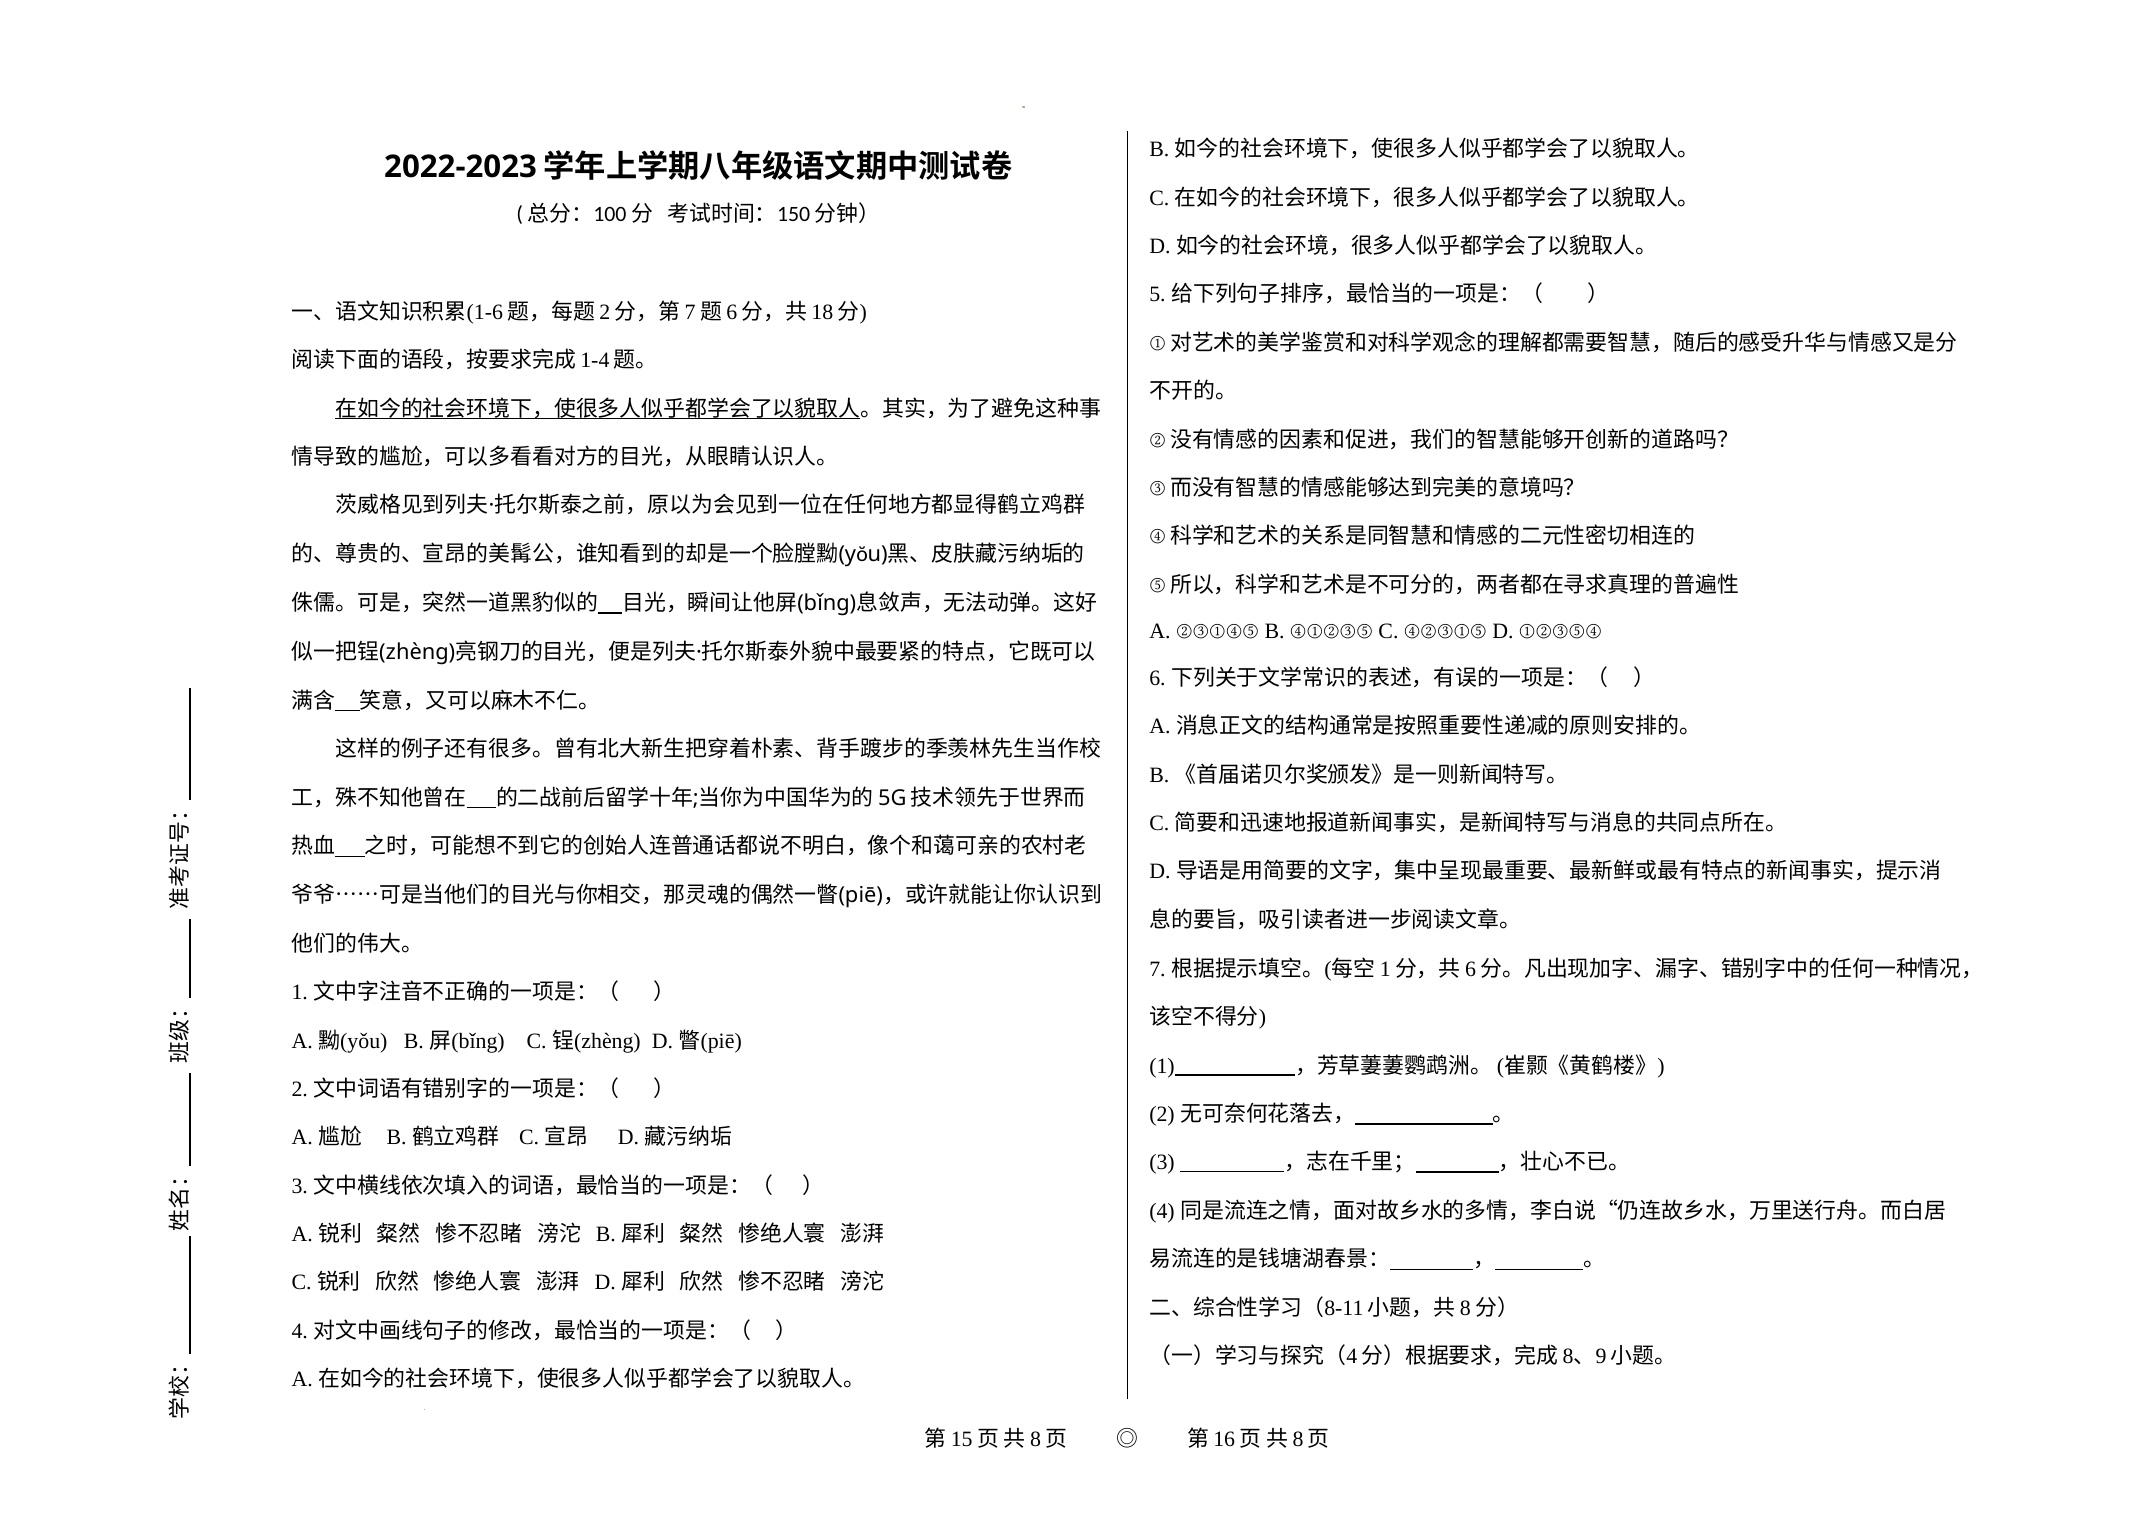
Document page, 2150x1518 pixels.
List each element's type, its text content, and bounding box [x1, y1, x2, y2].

text C. 简要和迅速地报道新闻事实，是新闻特写与消息的共同点所在。 [1149, 805, 1962, 837]
text B. 《首届诺贝尔奖颁发》是一则新闻特写。 [1149, 756, 1962, 789]
text B. 如今的社会环境下，使很多人似乎都学会了以貌取人。 [1149, 131, 1962, 163]
text A. ②③①④⑤ B. ④①②③⑤ C. ④②③①⑤ D. ①②③⑤④ [1149, 615, 1962, 647]
text 3. 文中横线依次填入的词语，最恰当的一项是：（ ） [291, 1167, 1105, 1200]
text 茨威格见到列夫·托尔斯泰之前，原以为会见到一位在任何地方都显得鹤立鸡群的、尊贵的、宣昂的美髯公，谁知看到的却是一个脸膛黝(yŏu)黑、皮肤藏污纳垢的侏儒。可是，突然一道黑豹似的 目光，瞬间让他屏(bǐng)息敛声，无法动弹。这好似一把锃(zhèng)亮钢刀的目光，便是列夫·托尔斯泰外貌中最要紧的特点，它既可以满含 笑意，又可以麻木不仁。 [291, 487, 1105, 715]
text C. 在如今的社会环境下，很多人似乎都学会了以貌取人。 [1149, 179, 1962, 212]
text 6. 下列关于文学常识的表述，有误的一项是：（ ） [1149, 660, 1962, 692]
text 2. 文中词语有错别字的一项是：（ ） [291, 1071, 1105, 1103]
text ①对艺术的美学鉴赏和对科学观念的理解都需要智慧，随后的感受升华与情感又是分不开的。 [1149, 324, 1962, 406]
text 二、综合性学习（8-11小题，共8分） [1149, 1289, 1962, 1322]
text 1. 文中字注音不正确的一项是：（ ） [291, 974, 1105, 1006]
text (2) 无可奈何花落去， 。 [1149, 1096, 1962, 1128]
text ③而没有智慧的情感能够达到完美的意境吗？ [1149, 470, 1962, 502]
text (4) 同是流连之情，面对故乡水的多情，李白说“仍连故乡水，万里送行舟。而白居易流连的是钱塘湖春景： ， 。 [1149, 1192, 1962, 1273]
text ④科学和艺术的关系是同智慧和情感的二元性密切相连的 [1149, 518, 1962, 551]
text 一、语文知识积累(1-6题，每题2分，第7题6分，共18分) [291, 293, 1105, 326]
text D. 导语是用简要的文字，集中呈现最重要、最新鲜或最有特点的新闻事实，提示消息的要旨，吸引读者进一步阅读文章。 [1149, 853, 1962, 934]
text A. 黝(yǒu) B. 屏(bǐng) C. 锃(zhèng) D. 瞥(piē) [291, 1022, 1105, 1055]
text A. 尴尬 B. 鹤立鸡群 C. 宣昂 D. 藏污纳垢 [291, 1119, 1105, 1151]
text 阅读下面的语段，按要求完成1-4题。 [291, 342, 1105, 374]
text A. 在如今的社会环境下，使很多人似乎都学会了以貌取人。 [291, 1361, 1105, 1393]
text 在如今的社会环境下，使很多人似乎都学会了以貌取人。其实，为了避免这种事情导致的尴尬，可以多看看对方的目光，从眼睛认识人。 [291, 390, 1105, 471]
text 7. 根据提示填空。(每空1分，共6分。凡出现加字、漏字、错别字中的任何一种情况，该空不得分) [1149, 950, 1962, 1031]
text 这样的例子还有很多。曾有北大新生把穿着朴素、背手踱步的季羡林先生当作校工，殊不知他曾在 的二战前后留学十年;当你为中国华为的5G技术领先于世界而热血 之时，可能想不到它的创始人连普通话都说不明白，像个和蔼可亲的农村老爷爷……可是当他们的目光与你相交，那灵魂的偶然一瞥(piē)，或许就能让你认识到他们的伟大。 [291, 731, 1105, 958]
text D. 如今的社会环境，很多人似乎都学会了以貌取人。 [1149, 228, 1962, 260]
text A. 消息正文的结构通常是按照重要性递减的原则安排的。 [1149, 708, 1962, 741]
text ( 总分：100分 考试时间：150分钟） [291, 196, 1105, 228]
text 4. 对文中画线句子的修改，最恰当的一项是：（ ） [291, 1312, 1105, 1345]
text 5. 给下列句子排序，最恰当的一项是：（ ） [1149, 276, 1962, 308]
text A. 锐利 粲然 惨不忍睹 滂沱 B. 犀利 粲然 惨绝人寰 澎湃 [291, 1216, 1105, 1248]
text ②没有情感的因素和促进，我们的智慧能够开创新的道路吗？ [1149, 421, 1962, 454]
text ⑤所以，科学和艺术是不可分的，两者都在寻求真理的普遍性 [1149, 566, 1962, 599]
text （一）学习与探究（4分）根据要求，完成8、9小题。 [1149, 1338, 1962, 1370]
text 2022-2023学年上学期八年级语文期中测试卷 [291, 131, 1105, 196]
text C. 锐利 欣然 惨绝人寰 澎湃 D. 犀利 欣然 惨不忍睹 滂沱 [291, 1264, 1105, 1296]
text (1) ，芳草萋萋鹦鹉洲。 (崔颢《黄鹤楼》) [1149, 1047, 1962, 1080]
text (3) ，志在千里； ，壮心不已。 [1149, 1144, 1962, 1176]
